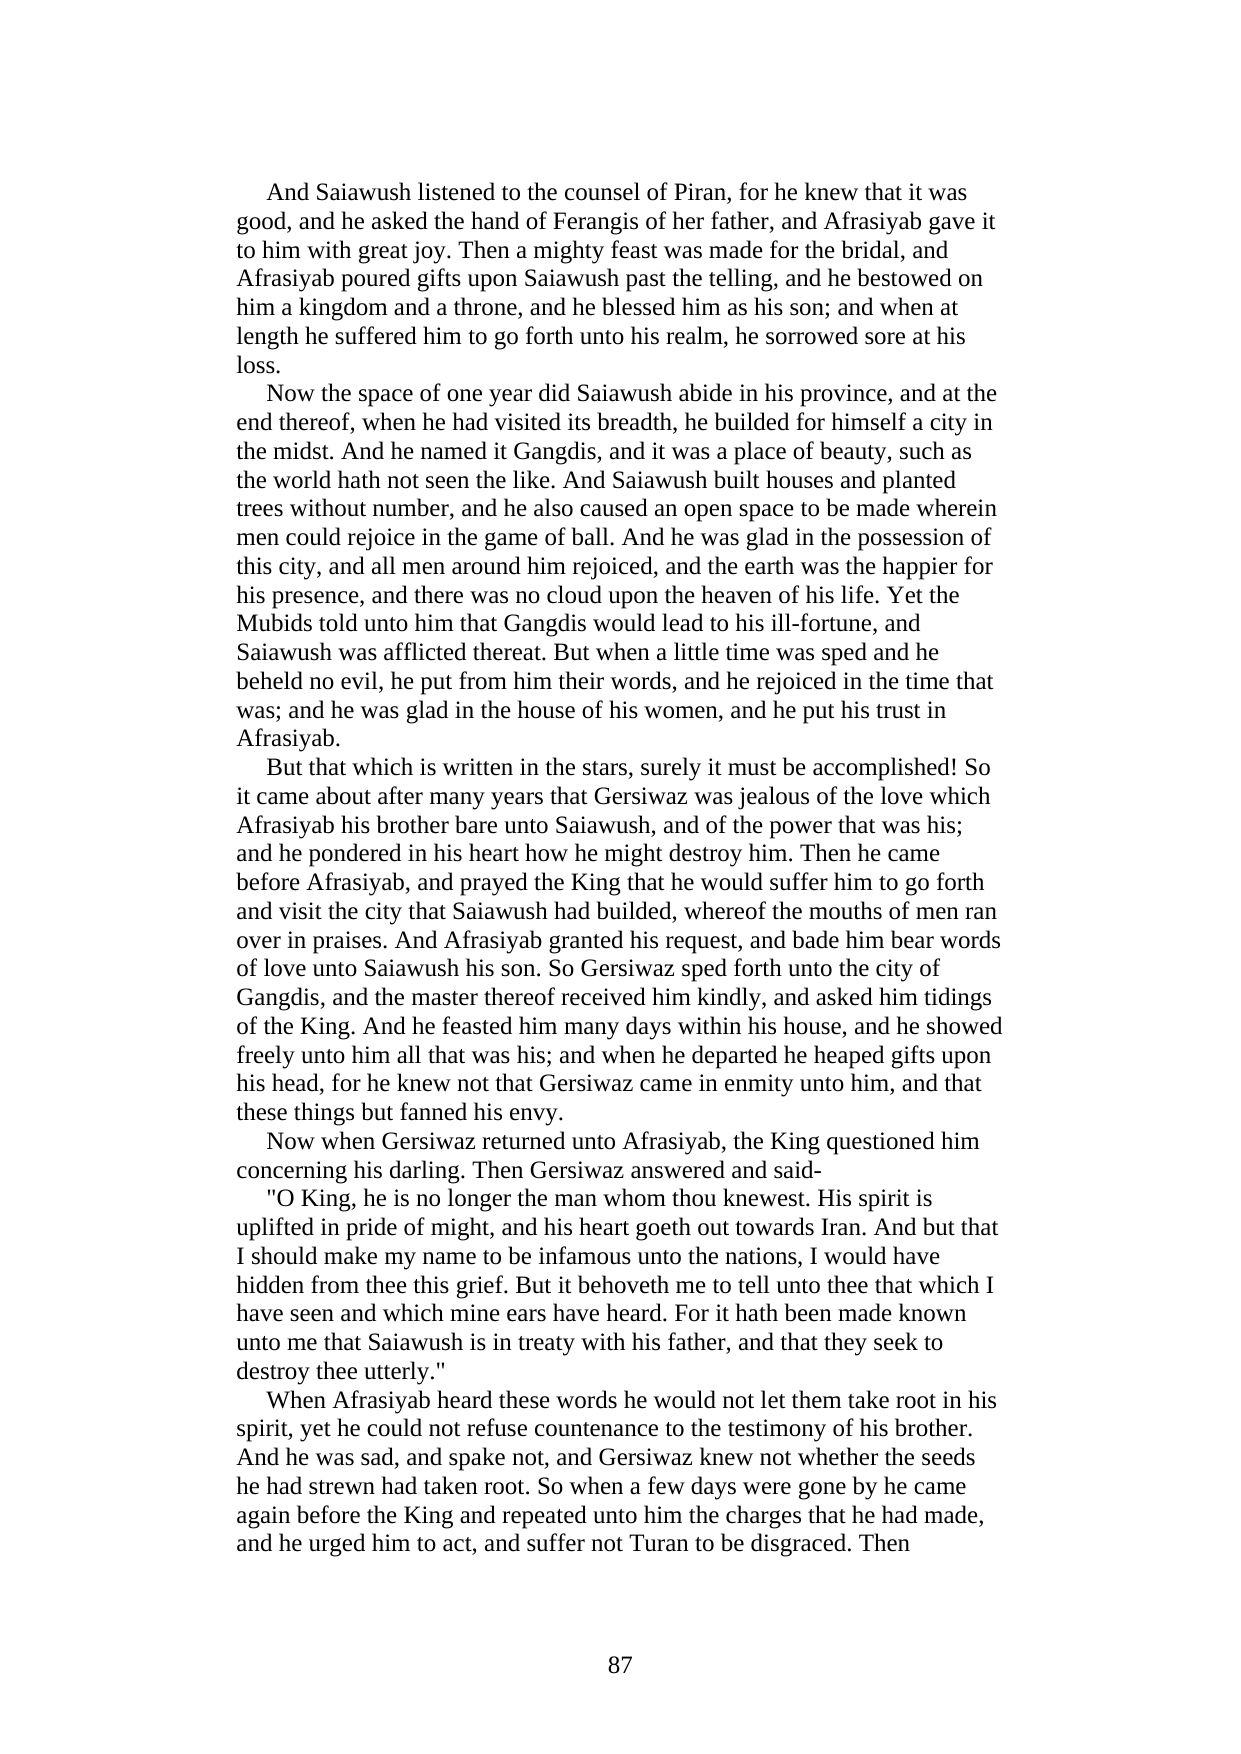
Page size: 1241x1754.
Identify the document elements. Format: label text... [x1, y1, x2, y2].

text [236, 1385, 1004, 1557]
text And Saiawush listened to the counsel of Piran, for he knew that it was good, and he asked the hand of Ferangis of her father, and Afrasiyab gave it to him with great joy. Then a mighty feast was made for the bridal, and Afrasiyab poured gifts upon Saiawush past the telling, and he bestowed on him a kingdom and a throne, and he blessed him as his son; and when at length he suffered him to go forth unto his realm, he sorrowed sore at his loss. [236, 177, 1004, 378]
text Now when Gersiwaz returned unto Afrasiyab, the King questioned him concerning his darling. Then Gersiwaz answered and said- [236, 1126, 1004, 1183]
text "O King, he is no longer the man whom thou knewest. His spirit is uplifted in pride of might, and his heart goeth out towards Iran. And but that I should make my name to be infamous unto the nations, I would have hidden from thee this grief. But it behoveth me to tell unto thee that which I have seen and which mine ears have heard. For it hath been made known unto me that Saiawush is in treaty with his father, and that they seek to destroy thee utterly." [236, 1183, 1004, 1385]
text But that which is written in the stars, surely it must be accomplished! So it came about after many years that Gersiwaz was jealous of the love which Afrasiyab his brother bare unto Saiawush, and of the power that was his; and he pondered in his heart how he might destroy him. Then he came before Afrasiyab, and prayed the King that he would suffer him to go forth and visit the city that Saiawush had builded, whereof the mouths of men ran over in praises. And Afrasiyab granted his request, and bade him bear words of love unto Saiawush his son. So Gersiwaz sped forth unto the city of Gangdis, and the master thereof received him kindly, and asked him tidings of the King. And he feasted him many days within his house, and he showed freely unto him all that was his; and when he departed he heaped gifts upon his head, for he knew not that Gersiwaz came in enmity unto him, and that these things but fanned his envy. [236, 752, 1004, 1126]
text Now the space of one year did Saiawush abide in his province, and at the end thereof, when he had visited its breadth, he builded for himself a city in the midst. And he named it Gangdis, and it was a place of beauty, such as the world hath not seen the like. And Saiawush built houses and planted trees without number, and he also caused an open space to be made wherein men could rejoice in the game of ball. And he was glad in the possession of this city, and all men around him rejoiced, and the earth was the happier for his presence, and there was no cloud upon the heaven of his life. Yet the Mubids told unto him that Gangdis would lead to his ill-fortune, and Saiawush was afflicted thereat. But when a little time was sped and he beheld no evil, he put from him their words, and he rejoiced in the time that was; and he was glad in the house of his women, and he put his trust in Afrasiyab. [236, 378, 1004, 752]
